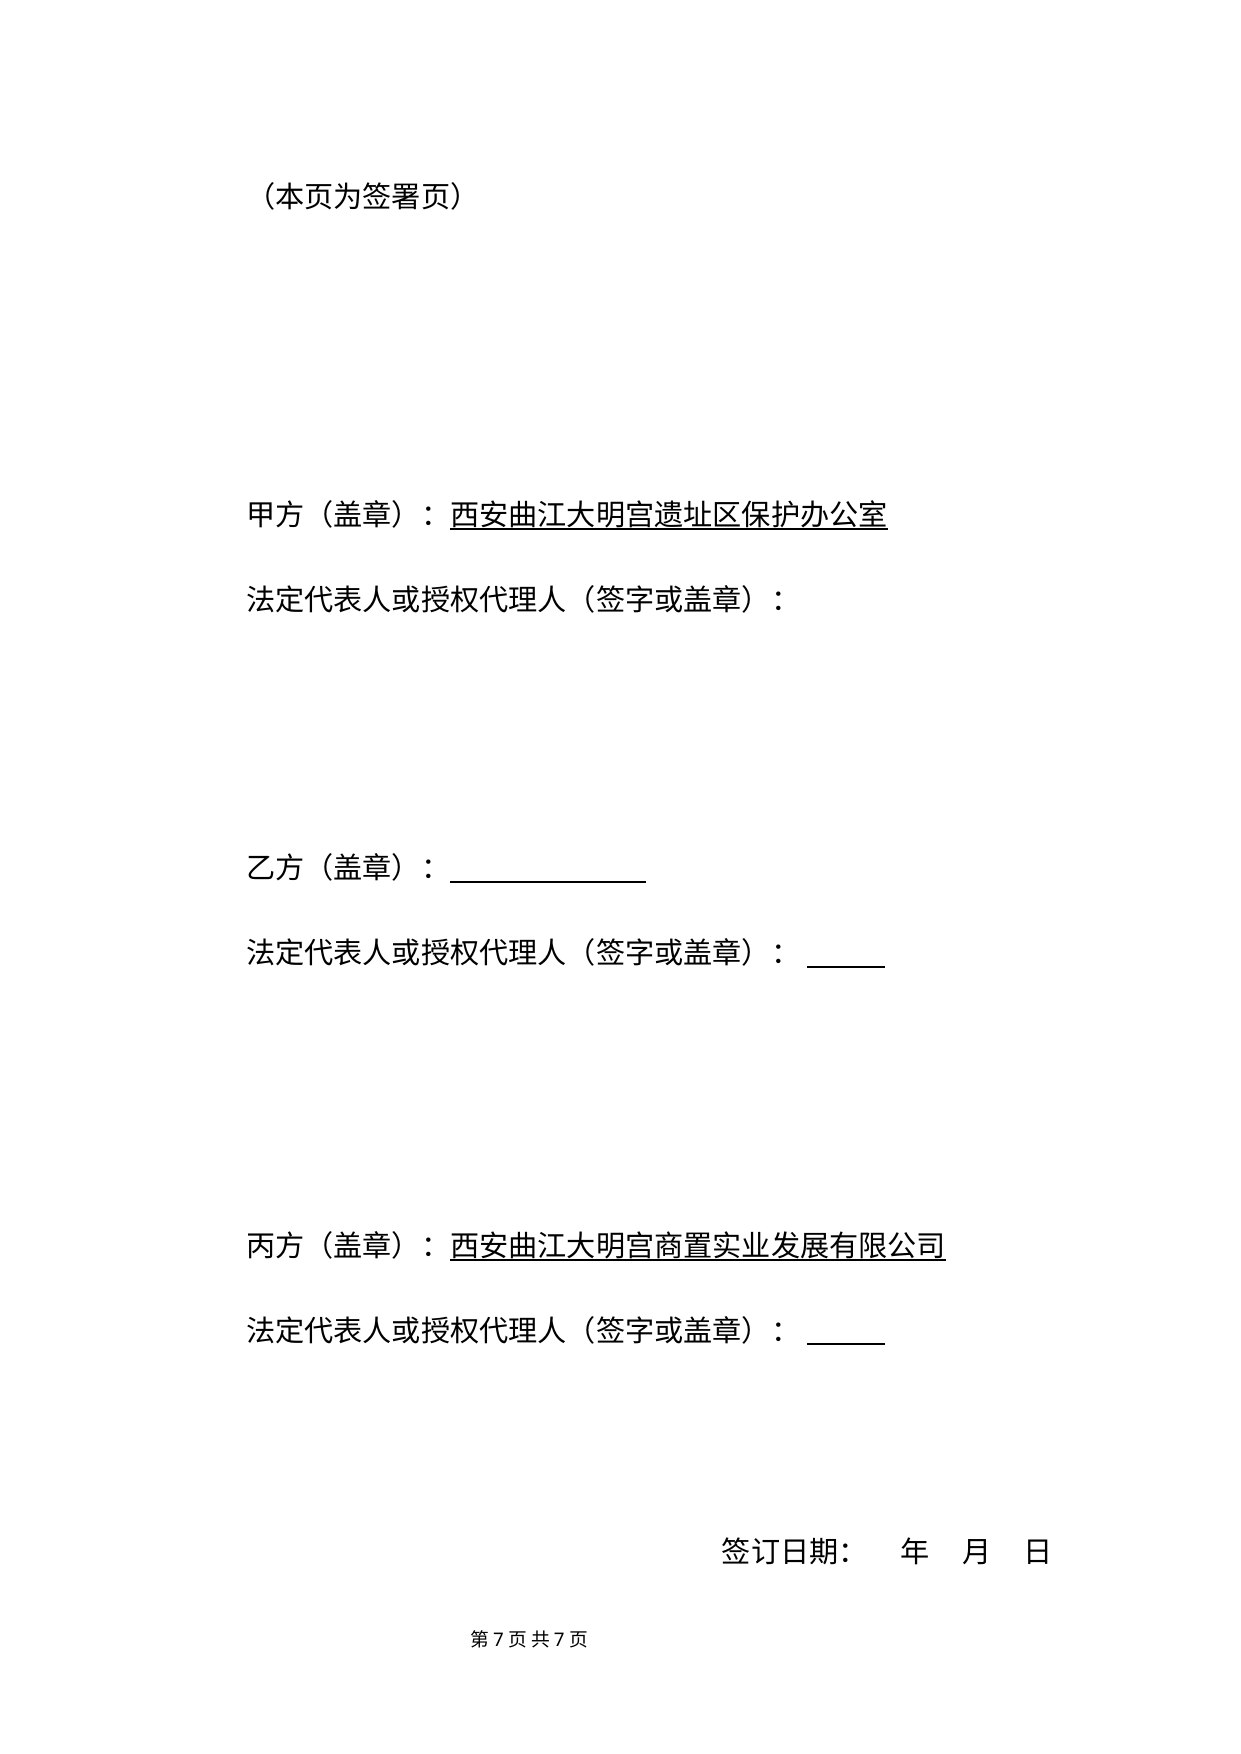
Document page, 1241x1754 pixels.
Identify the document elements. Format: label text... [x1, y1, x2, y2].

subtitle （本页为签署页） [187, 162, 1053, 227]
text 乙方（盖章）： [187, 845, 1053, 887]
text 签订日期： 年 月 日 [187, 1528, 1053, 1571]
text 法定代表人或授权代理人（签字或盖章）： [187, 929, 1053, 972]
text 甲方（盖章）：西安曲江大明宫遗址区保护办公室 [187, 492, 1053, 534]
text 法定代表人或授权代理人（签字或盖章）： [187, 1307, 1053, 1349]
text 法定代表人或授权代理人（签字或盖章）： [187, 577, 1053, 619]
text 丙方（盖章）：西安曲江大明宫商置实业发展有限公司 [187, 1223, 1053, 1265]
